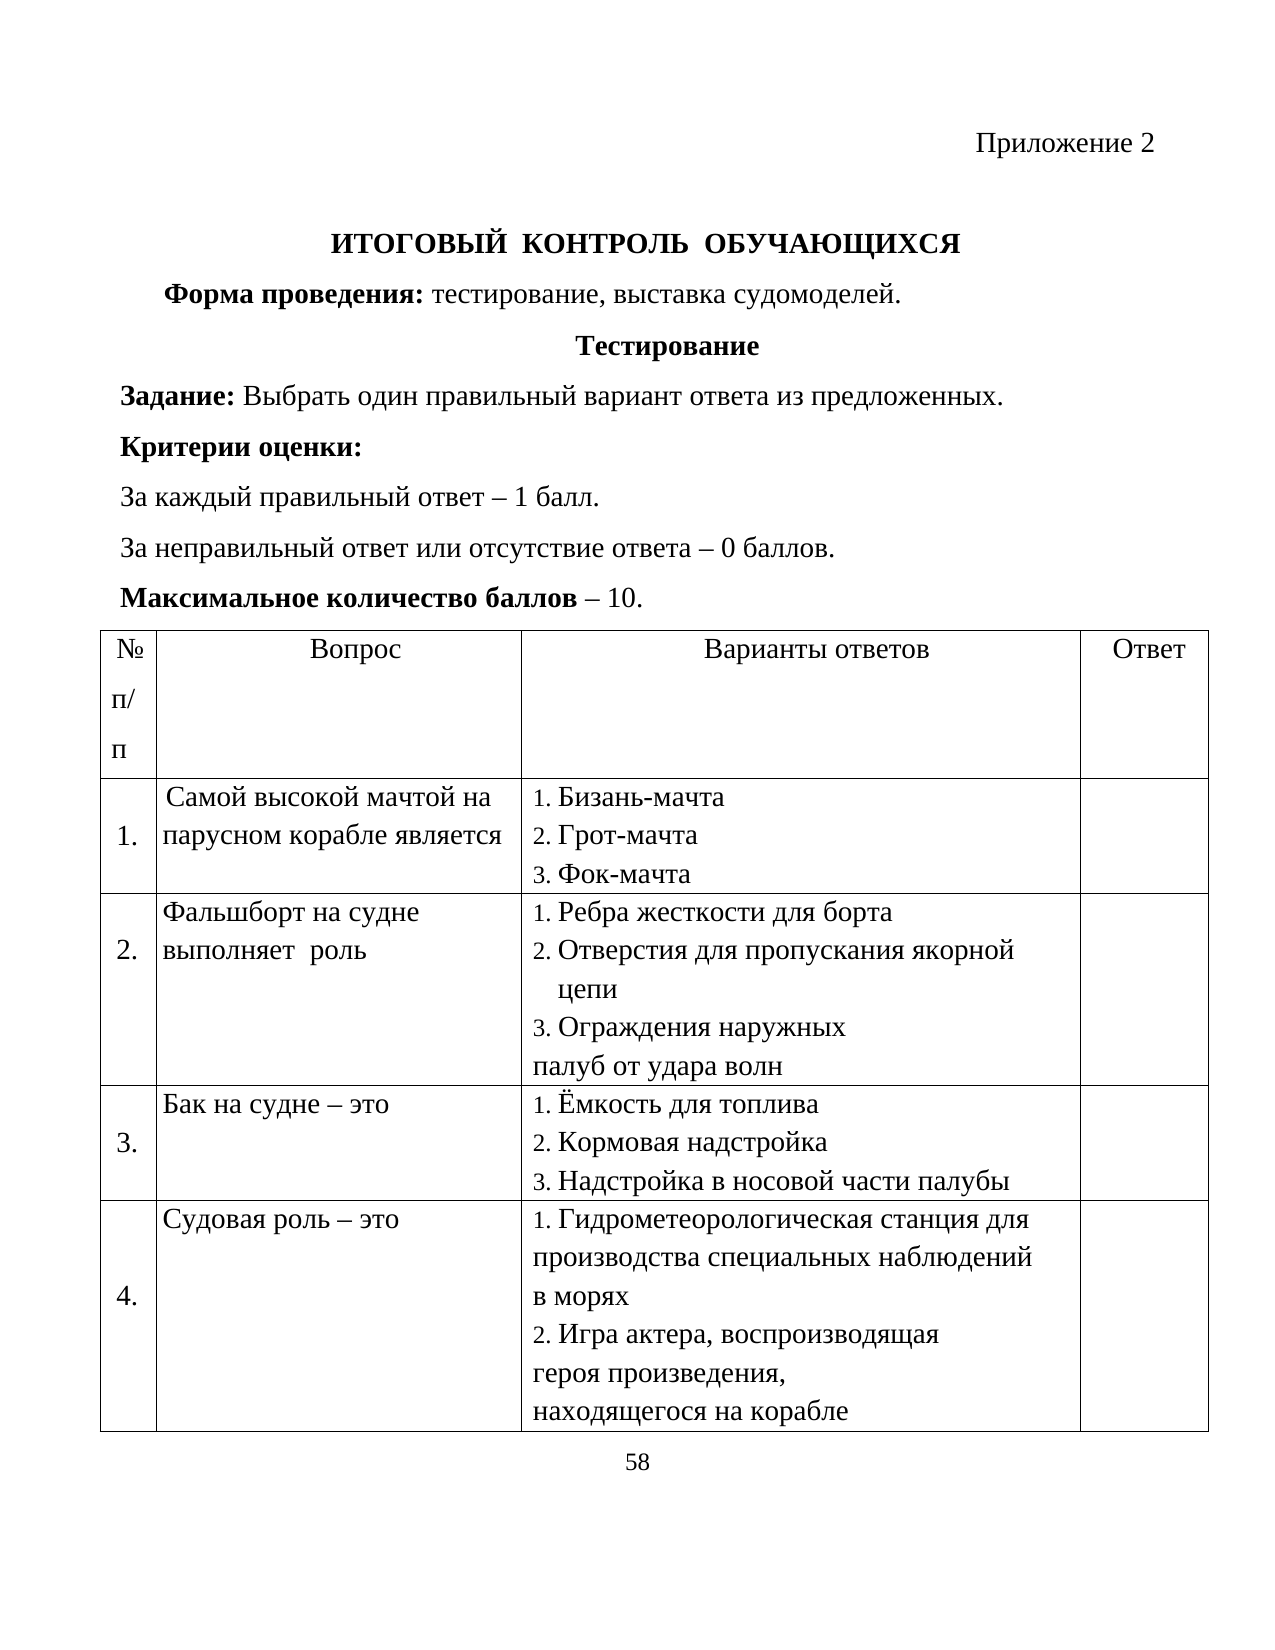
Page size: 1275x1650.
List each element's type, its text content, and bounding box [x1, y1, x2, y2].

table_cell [522, 1201, 1080, 1431]
table_cell Ёмкость для топлива Кормовая надстройка Надстройка в носовой части палубы [522, 1086, 1080, 1200]
table_cell Самой высокой мачтой на парусном корабле является [157, 779, 521, 893]
table_header Варианты ответов [522, 631, 1080, 778]
table_cell 1. [101, 779, 156, 893]
table_cell Фальшборт на судне выполняет роль [157, 894, 521, 1085]
table_cell [1081, 894, 1208, 1085]
text Приложение 2 [89, 125, 1155, 158]
text Задание: Выбрать один правильный вариант ответа из предложенных. [120, 378, 1186, 412]
table_cell [1081, 1201, 1208, 1431]
table_header № п/п [101, 631, 156, 778]
table_header Ответ [1081, 631, 1208, 778]
table_cell 3. [101, 1086, 156, 1200]
table_cell 2. [101, 894, 156, 1085]
subtitle Критерии оценки: [120, 429, 1186, 463]
text Форма проведения: тестирование, выставка судомоделей. [120, 277, 945, 310]
text Максимальное количество баллов – 10. [120, 580, 1186, 614]
subtitle Тестирование [575, 328, 1186, 362]
table_cell Бизань-мачта Грот-мачта Фок-мачта [522, 779, 1080, 893]
subtitle ИТОГОВЫЙ КОНТРОЛЬ ОБУЧАЮЩИХСЯ [105, 226, 1186, 260]
table_cell Судовая роль – это [157, 1201, 521, 1431]
table_cell Ребра жесткости для борта Отверстия для пропускания якорной цепи Ограждения наружных палуб от удара волн [522, 894, 1080, 1085]
text За каждый правильный ответ – 1 балл. [120, 479, 1186, 513]
table_cell 4. [101, 1201, 156, 1431]
table_cell [1081, 1086, 1208, 1200]
table_cell Бак на судне – это [157, 1086, 521, 1200]
text За неправильный ответ или отсутствие ответа – 0 баллов. [120, 530, 1186, 563]
table_cell [1081, 779, 1208, 893]
table_header Вопрос [157, 631, 521, 778]
